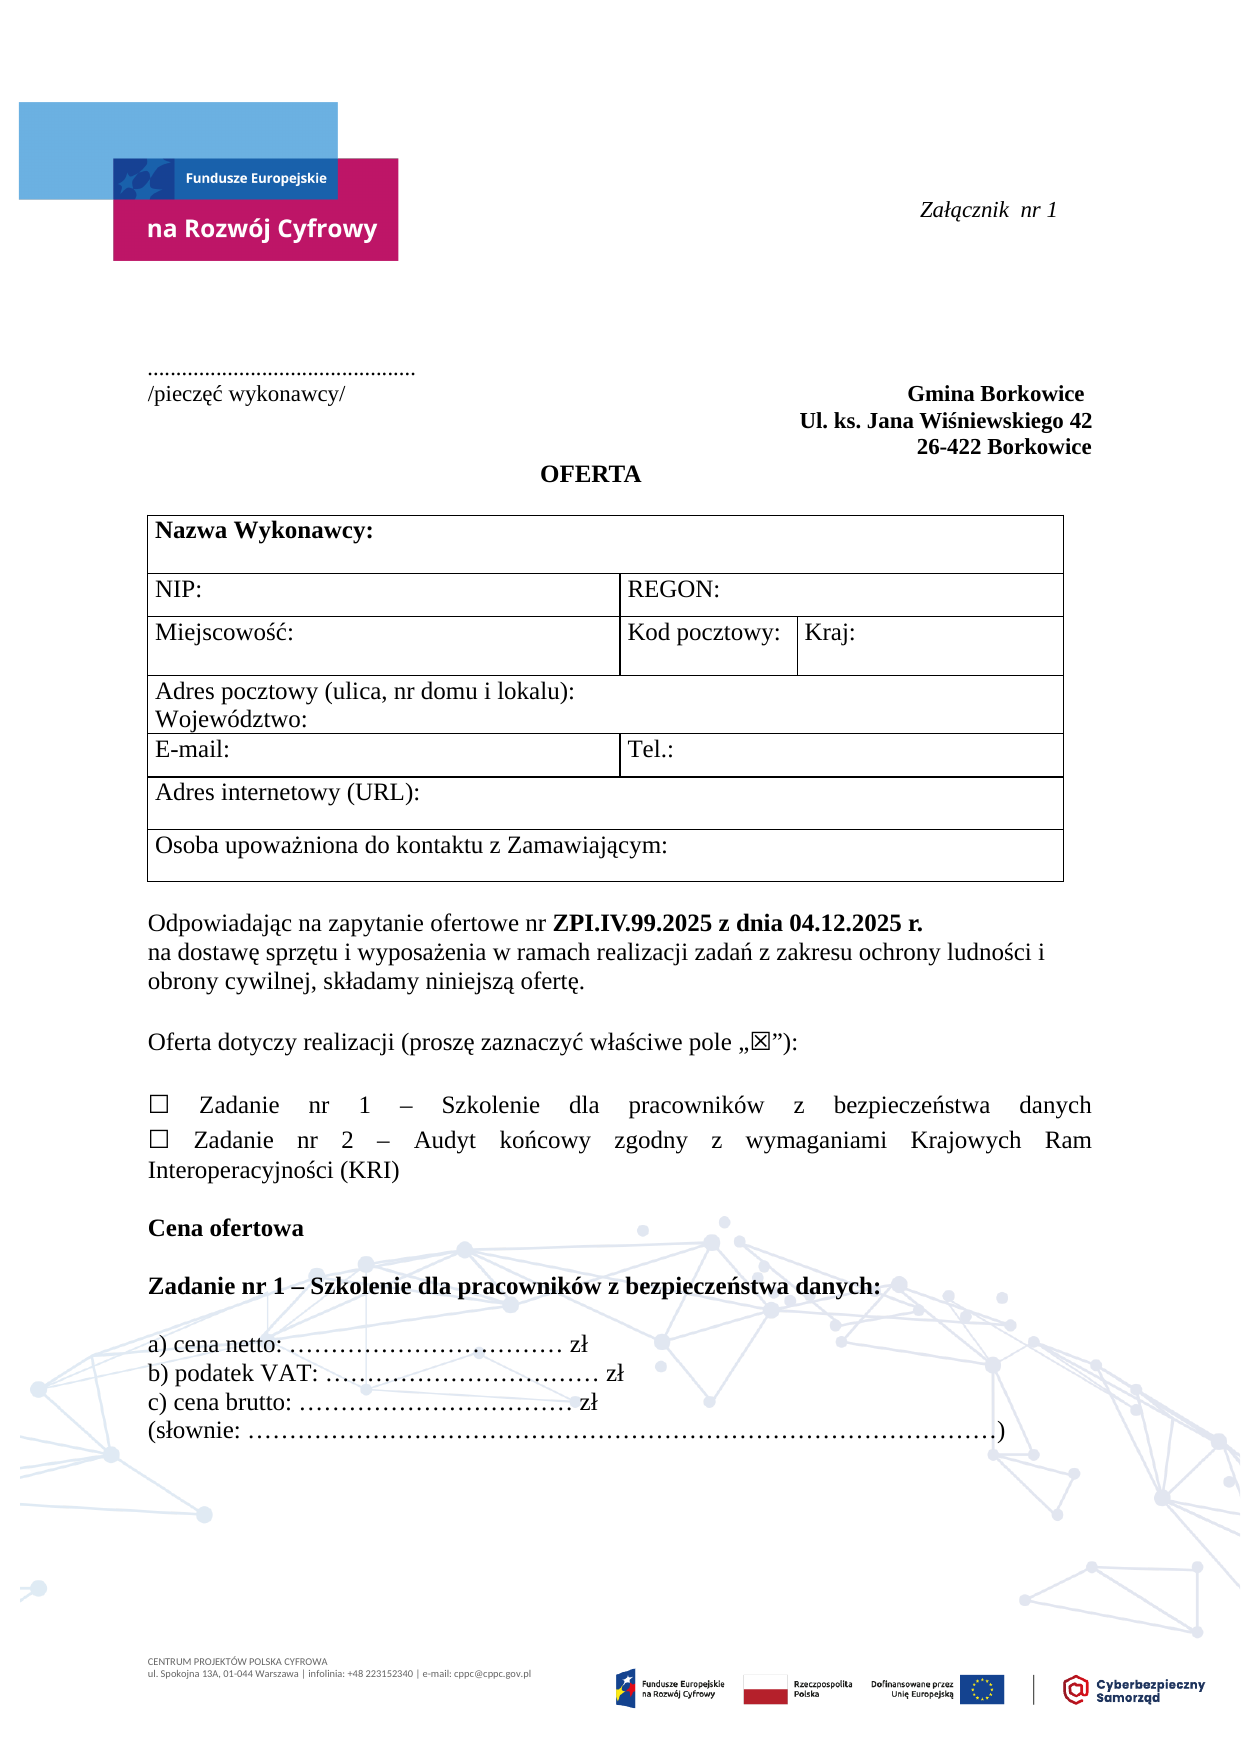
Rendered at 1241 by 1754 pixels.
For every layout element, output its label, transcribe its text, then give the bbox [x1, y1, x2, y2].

table_cell E-mail: [148, 734, 619, 776]
text a) cena netto: …………………………… zł b) podatek VAT: …………………………… zł c) cena brutto: …………………………… zł (słownie: ………………………………………………………………………………) [148, 1329, 1093, 1444]
table_cell REGON: [621, 574, 1063, 616]
text 26-422 Borkowice [148, 433, 1093, 459]
text Zadanie nr 1 – Szkolenie dla pracowników z bezpieczeństwa danych: [148, 1271, 1093, 1300]
table_cell Tel.: [621, 734, 1063, 776]
text Odpowiadając na zapytanie ofertowe nr ZPI.IV.99.2025 z dnia 04.12.2025 r. na dostawę sprzętu i wyposażenia w ramach realizacji zadań z zakresu ochrony ludności i obrony cywilnej, składamy niniejszą ofertę. [148, 908, 1093, 995]
picture [18, 102, 399, 261]
text /pieczęć wykonawcy/ Gmina Borkowice [148, 380, 1093, 407]
table_cell Adres pocztowy (ulica, nr domu i lokalu): Województwo: [148, 676, 1063, 733]
text ☐ Zadanie nr 1 – Szkolenie dla pracowników z bezpieczeństwa danych ☐ Zadanie nr 2 – Audyt końcowy zgodny z wymaganiami Krajowych Ram Interoperacyjności (KRI) [148, 1087, 1093, 1184]
picture [20, 1216, 1241, 1754]
text OFERTA [148, 459, 1093, 488]
table_cell Adres internetowy (URL): [148, 778, 1063, 829]
text Załącznik nr 1 [148, 196, 1093, 222]
text ............................................... [148, 354, 1093, 380]
table_cell Kraj: [798, 617, 1063, 675]
text Ul. ks. Jana Wiśniewskiego 42 [148, 407, 1093, 433]
table_cell Osoba upoważniona do kontaktu z Zamawiającym: [148, 830, 1063, 881]
text Cena ofertowa [148, 1213, 1093, 1242]
table_cell Miejscowość: [148, 617, 619, 675]
text Oferta dotyczy realizacji (proszę zaznaczyć właściwe pole „☒”): [148, 1024, 1093, 1058]
table_header Nazwa Wykonawcy: [148, 516, 1063, 573]
table_cell NIP: [148, 574, 619, 616]
table_cell Kod pocztowy: [621, 617, 797, 675]
